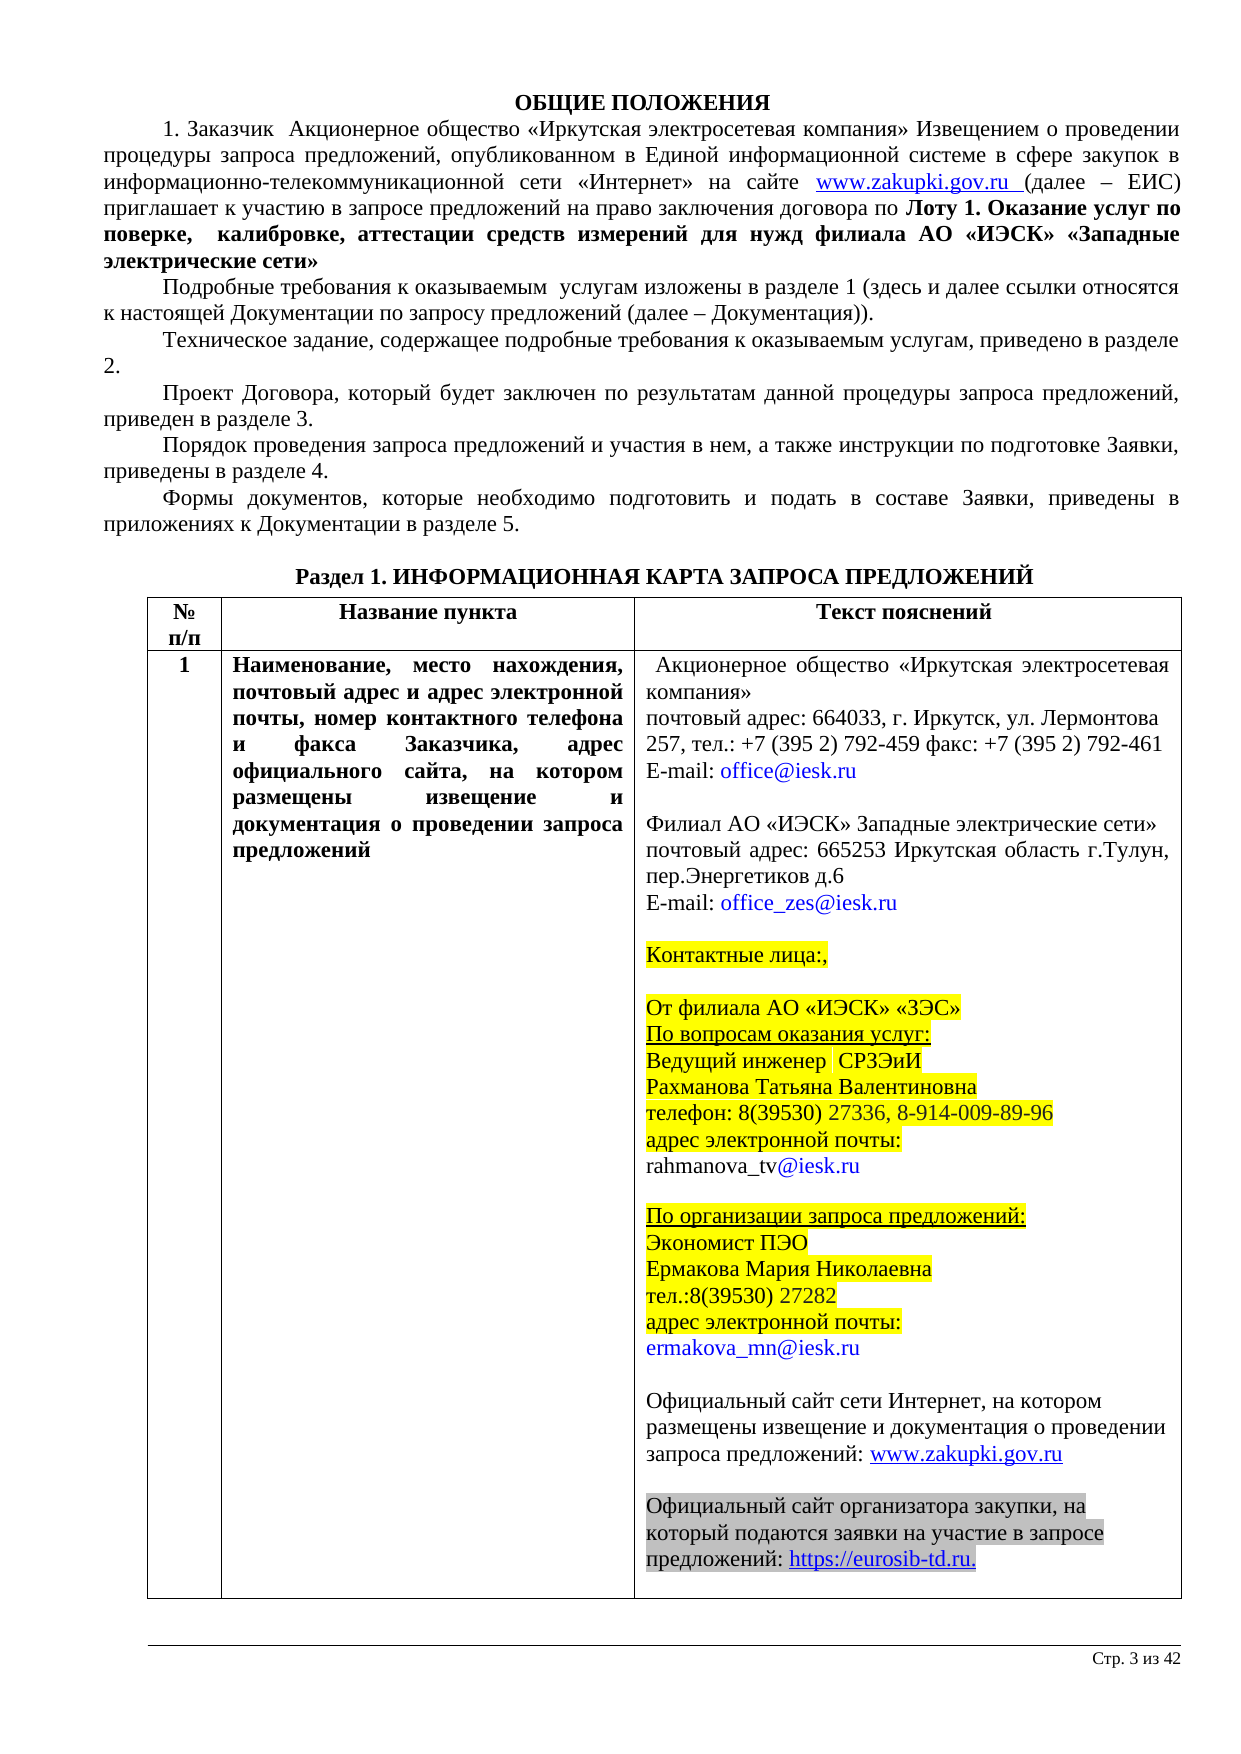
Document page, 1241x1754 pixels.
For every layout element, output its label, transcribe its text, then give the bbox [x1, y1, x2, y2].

table_header Текст пояснений [635, 598, 1181, 650]
list Техническое задание, содержащее подробные требования к оказываемым услугам, приведено в разделе 2. [103, 326, 1181, 378]
list Порядок проведения запроса предложений и участия в нем, а также инструкции по подготовке Заявки, приведены в разделе 4. [103, 431, 1181, 484]
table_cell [222, 651, 634, 1598]
list Подробные требования к оказываемым услугам изложены в разделе 1 (здесь и далее ссылки относятся к настоящей Документации по запросу предложений (далее – Документация)). [103, 273, 1181, 326]
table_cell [635, 651, 1181, 1598]
table_header № п/п [148, 598, 221, 650]
list Проект Договора, который будет заключен по результатам данной процедуры запроса предложений, приведен в разделе 3. [103, 378, 1181, 431]
table_cell 1 [148, 651, 221, 1598]
list Формы документов, которые необходимо подготовить и подать в составе Заявки, приведены в приложениях к Документации в разделе 5. [103, 484, 1181, 537]
subtitle Раздел 1. ИНФОРМАЦИОННАЯ КАРТА ЗАПРОСА ПРЕДЛОЖЕНИЙ [148, 563, 1181, 589]
text 1. Заказчик Aкционерное общество «Иркутская электросетевая компания» Извещением о проведении процедуры запроса предложений, опубликованном в Единой информационной системе в сфере закупок в информационно-телекоммуникационной сети «Интернет» на сайте www.zakupki.gov.ru (далее – ЕИС) приглашает к участию в запросе предложений на право заключения договора по Лоту 1. Оказание услуг по поверке, калибровке, аттестации средств измерений для нужд филиала АО «ИЭСК» «Западные электрические сети» [103, 115, 1181, 273]
subtitle ОБЩИЕ ПОЛОЖЕНИЯ [103, 89, 1181, 115]
table_header Название пункта [222, 598, 634, 650]
